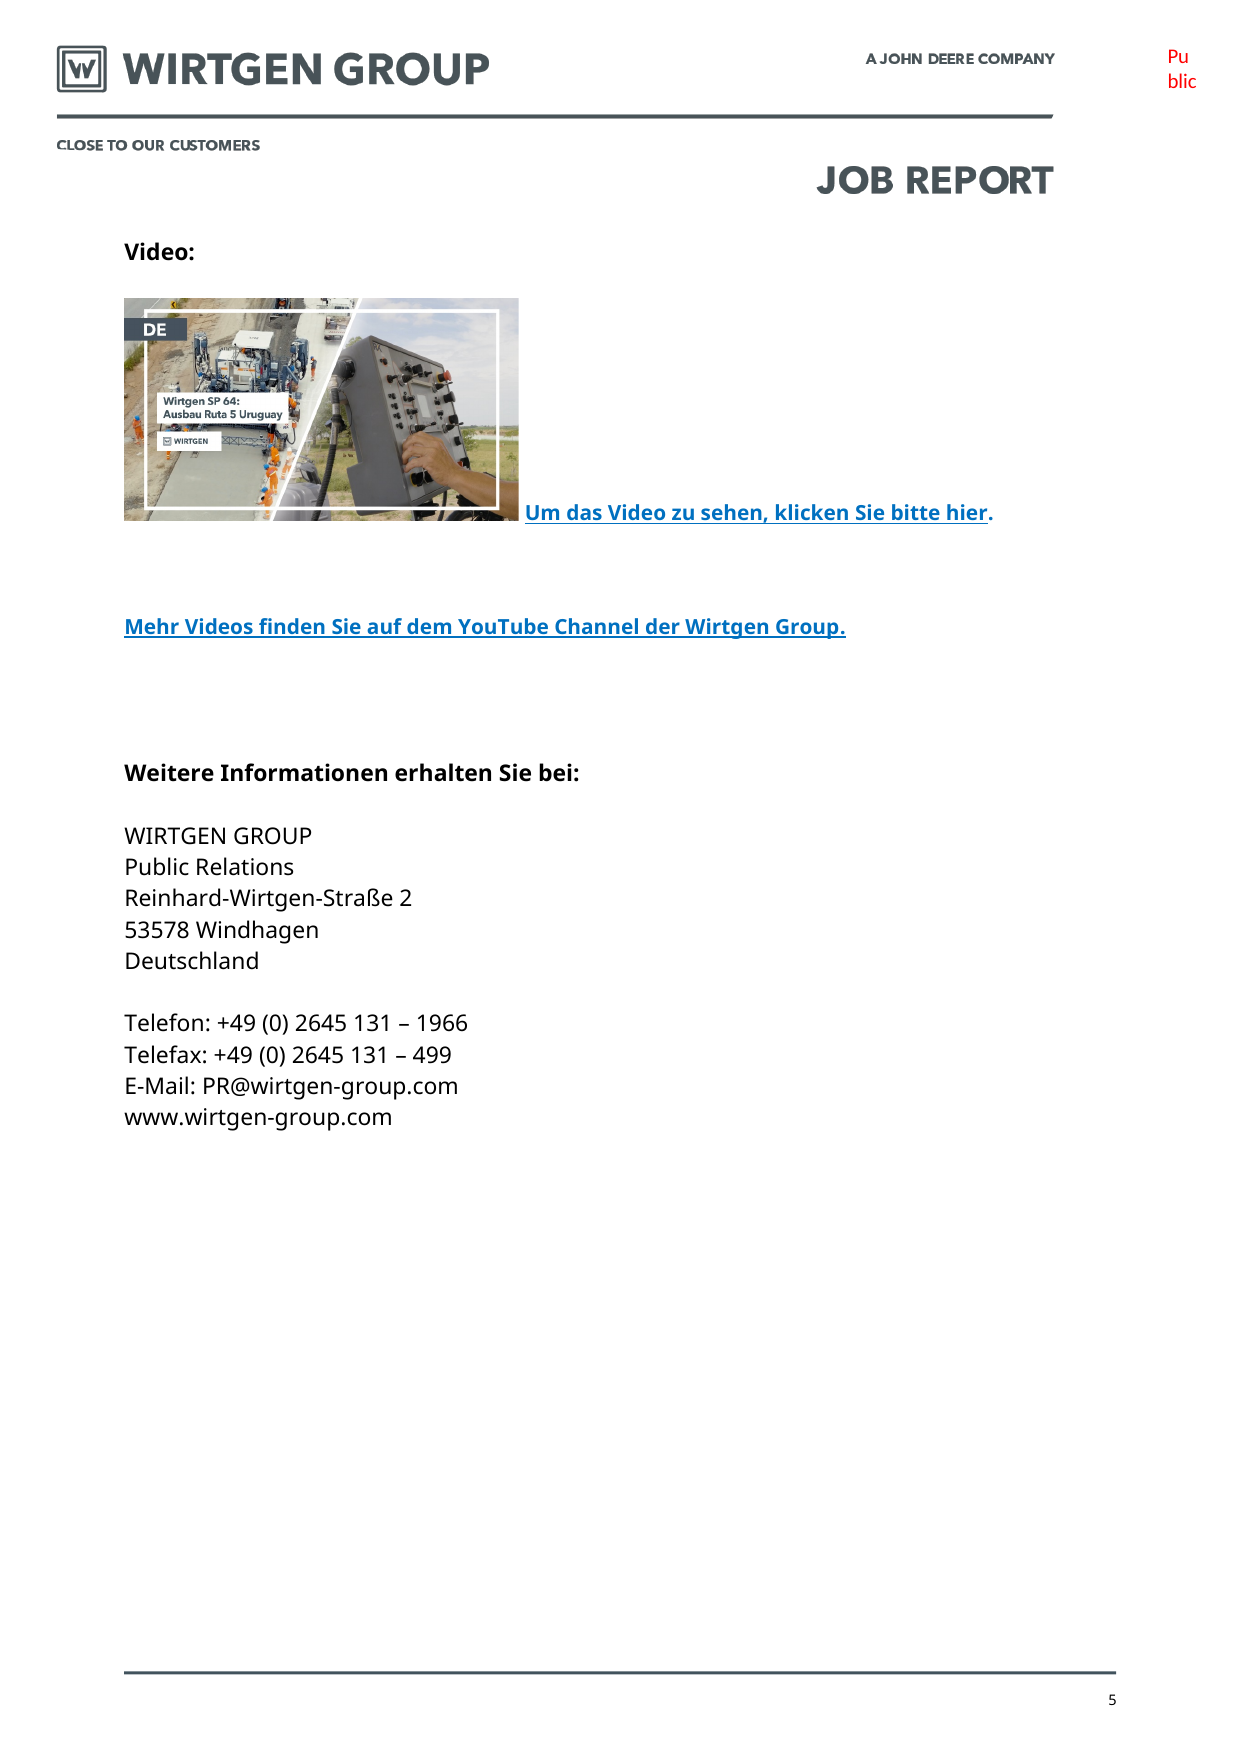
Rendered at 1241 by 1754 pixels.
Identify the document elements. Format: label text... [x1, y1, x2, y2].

text Mehr Videos finden Sie auf dem YouTube Channel der Wirtgen Group. [124, 612, 1116, 641]
text Telefon: +49 (0) 2645 131 – 1966 Telefax: +49 (0) 2645 131 – 499 [124, 1007, 1116, 1070]
text E-Mail: PR@wirtgen-group.com [124, 1070, 1116, 1101]
text Reinhard-Wirtgen-Straße 2 [124, 882, 1116, 914]
text 53578 Windhagen [124, 914, 1116, 945]
text Deutschland [124, 945, 1116, 976]
text Public Relations [124, 851, 1116, 882]
text WIRTGEN GROUP [124, 820, 1116, 851]
picture [124, 298, 519, 521]
text Video: [124, 236, 1116, 267]
text Weitere Informationen erhalten Sie bei: [124, 757, 1116, 789]
picture [53, 45, 1062, 196]
text www.wirtgen-group.com [124, 1101, 1116, 1132]
